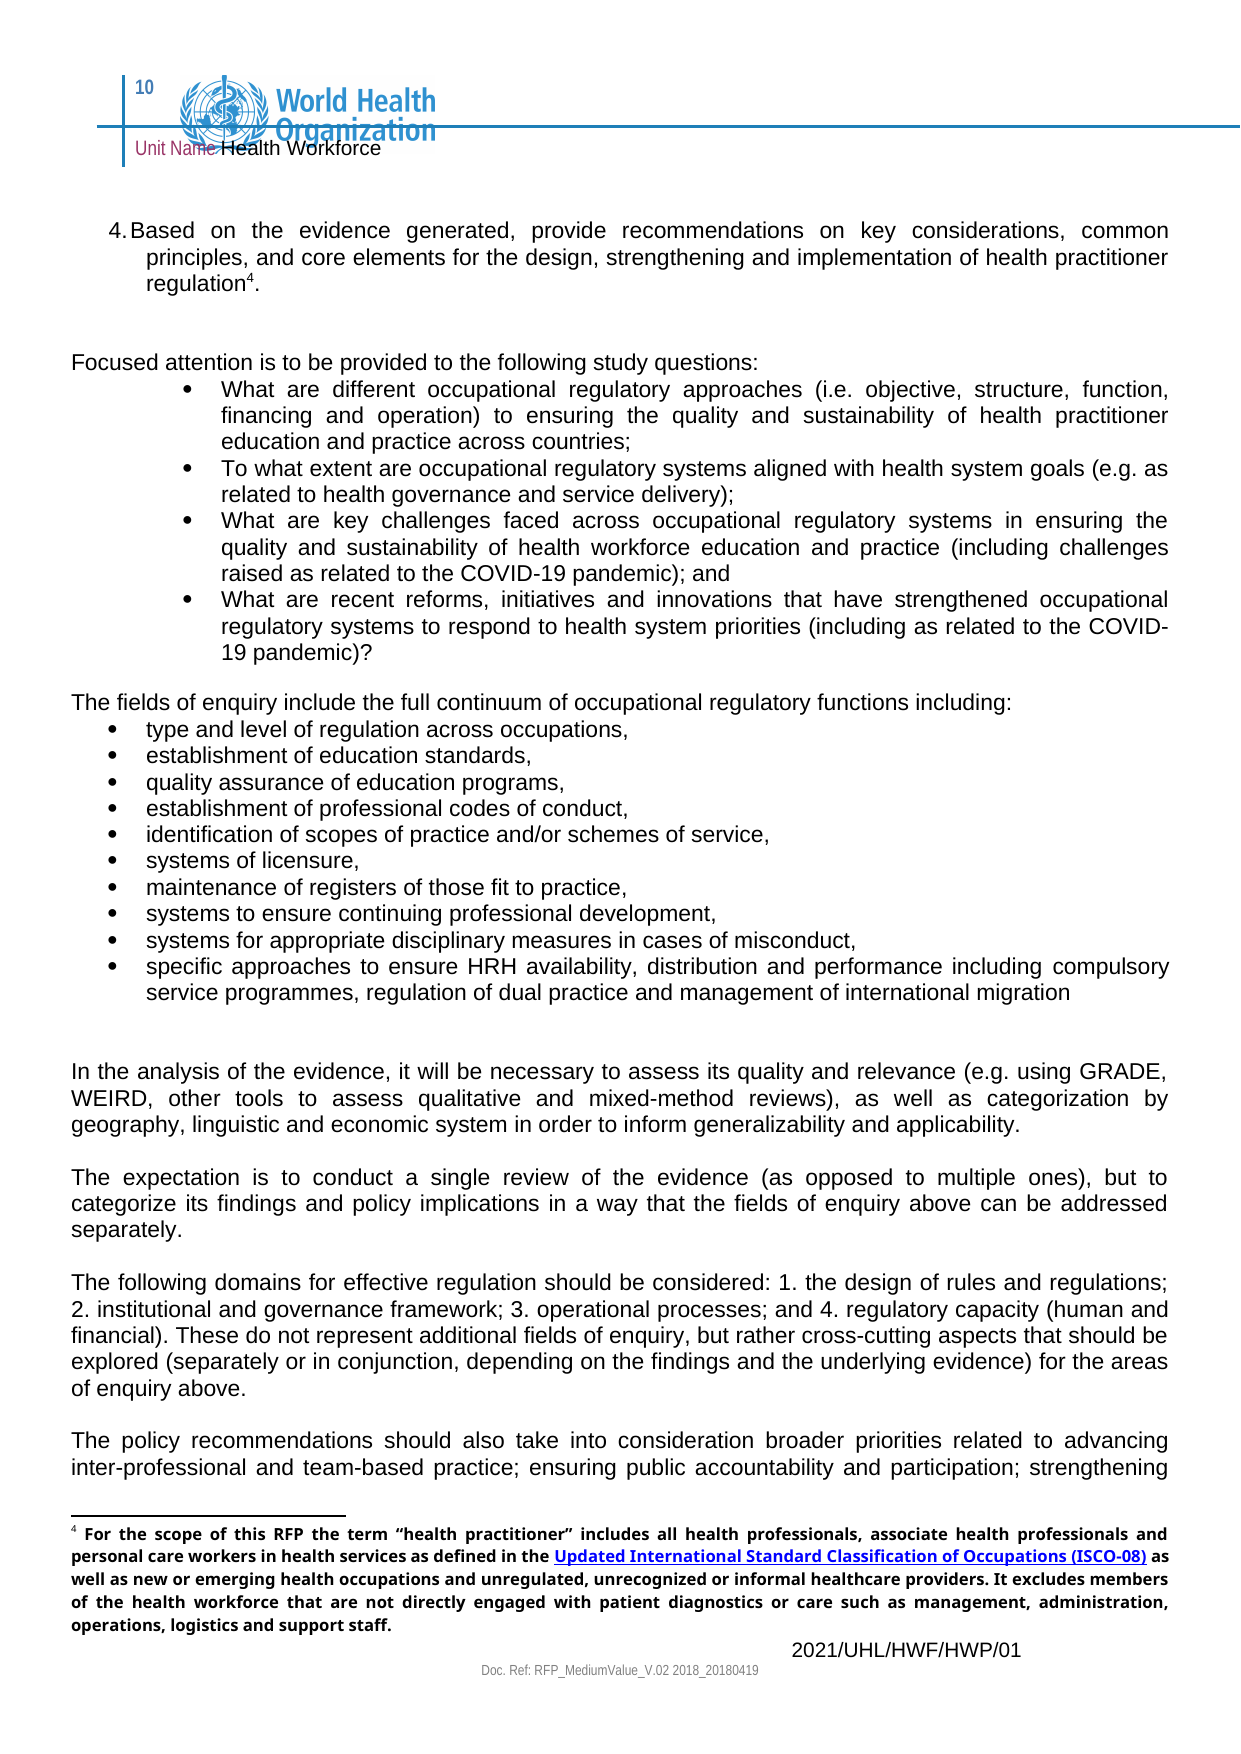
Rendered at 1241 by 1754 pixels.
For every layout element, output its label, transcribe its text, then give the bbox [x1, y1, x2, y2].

list What are key challenges faced across occupational regulatory systems in ensuring the quality and sustainability of health workforce education and practice (including challenges raised as related to the COVID-19 pandemic); and [183, 507, 1169, 586]
list systems of licensure, [108, 847, 1169, 874]
picture [180, 75, 435, 125]
list type and level of regulation across occupations, [108, 716, 1169, 742]
text Focused attention is to be provided to the following study questions: [71, 349, 1169, 376]
list quality assurance of education programs, [108, 768, 1169, 795]
text The following domains for effective regulation should be considered: 1. the design of rules and regulations; 2. institutional and governance framework; 3. operational processes; and 4. regulatory capacity (human and financial). These do not represent additional fields of enquiry, but rather cross-cutting aspects that should be explored (separately or in conjunction, depending on the findings and the underlying evidence) for the areas of enquiry above. [71, 1269, 1169, 1401]
picture [343, 145, 349, 154]
text The expectation is to conduct a single review of the evidence (as opposed to multiple ones), but to categorize its findings and policy implications in a way that the fields of enquiry above can be addressed separately. [71, 1164, 1169, 1243]
list identification of scopes of practice and/or schemes of service, [108, 821, 1169, 847]
list What are different occupational regulatory approaches (i.e. objective, structure, function, financing and operation) to ensuring the quality and sustainability of health practitioner education and practice across countries; [183, 376, 1169, 454]
text In the analysis of the evidence, it will be necessary to assess its quality and relevance (e.g. using GRADE, WEIRD, other tools to assess qualitative and mixed-method reviews), as well as categorization by geography, linguistic and economic system in order to inform generalizability and applicability. [71, 1058, 1169, 1137]
list systems for appropriate disciplinary measures in cases of misconduct, [108, 927, 1169, 953]
picture [309, 145, 315, 154]
list To what extent are occupational regulatory systems aligned with health system goals (e.g. as related to health governance and service delivery); [183, 454, 1169, 507]
list specific approaches to ensure HRH availability, distribution and performance including compulsory service programmes, regulation of dual practice and management of international migration [108, 953, 1169, 1006]
list What are recent reforms, initiatives and innovations that have strengthened occupational regulatory systems to respond to health system priorities (including as related to the COVID-19 pandemic)? [183, 586, 1169, 665]
list systems to ensure continuing professional development, [108, 900, 1169, 927]
picture [293, 144, 299, 154]
list Based on the evidence generated, provide recommendations on key considerations, common principles, and core elements for the design, strengthening and implementation of health practitioner regulation. [108, 217, 1169, 296]
picture [180, 128, 435, 154]
picture [224, 148, 231, 154]
text The fields of enquiry include the full continuum of occupational regulatory functions including: [71, 689, 1169, 716]
picture [272, 145, 277, 154]
list establishment of education standards, [108, 742, 1169, 768]
list establishment of professional codes of conduct, [108, 795, 1169, 821]
list maintenance of registers of those fit to practice, [108, 874, 1169, 900]
